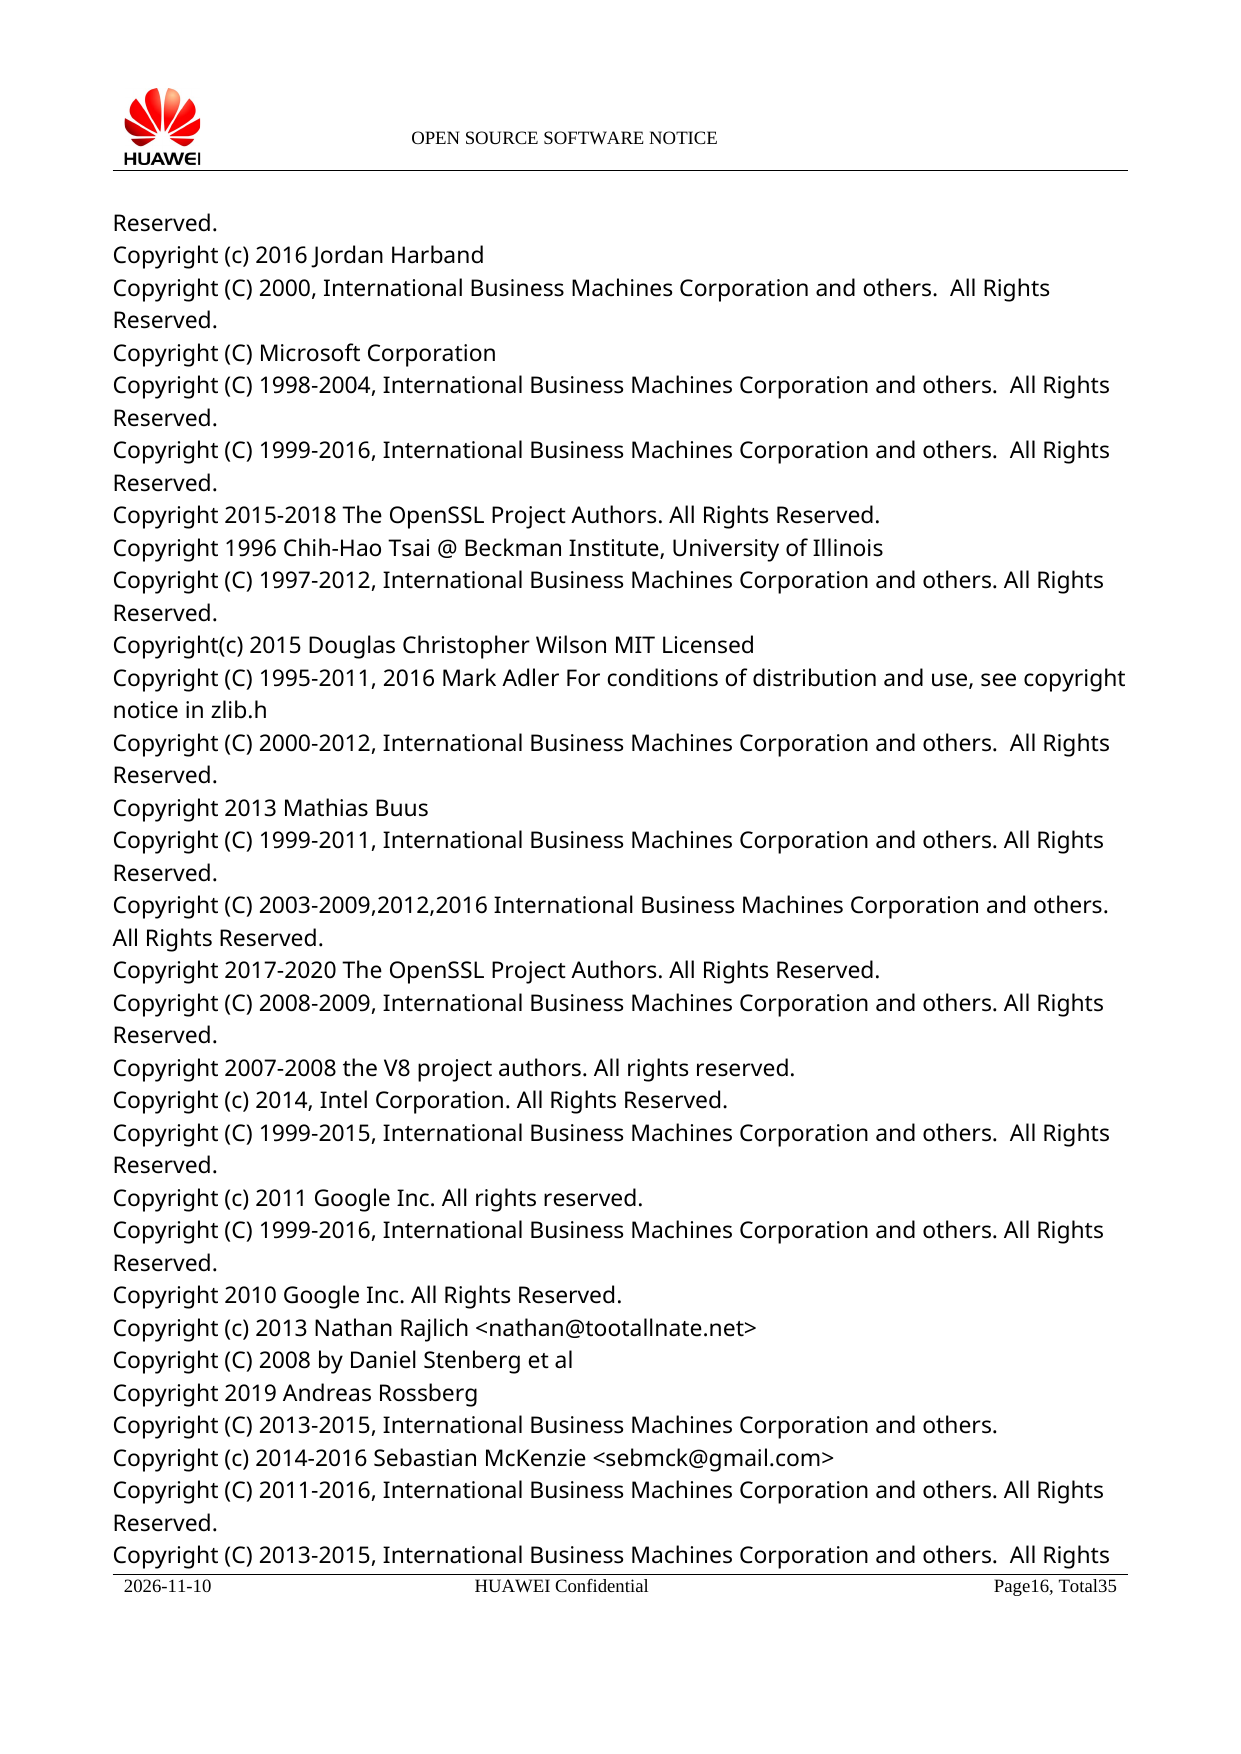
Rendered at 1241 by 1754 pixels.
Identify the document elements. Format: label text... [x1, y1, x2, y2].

picture [124, 88, 201, 165]
